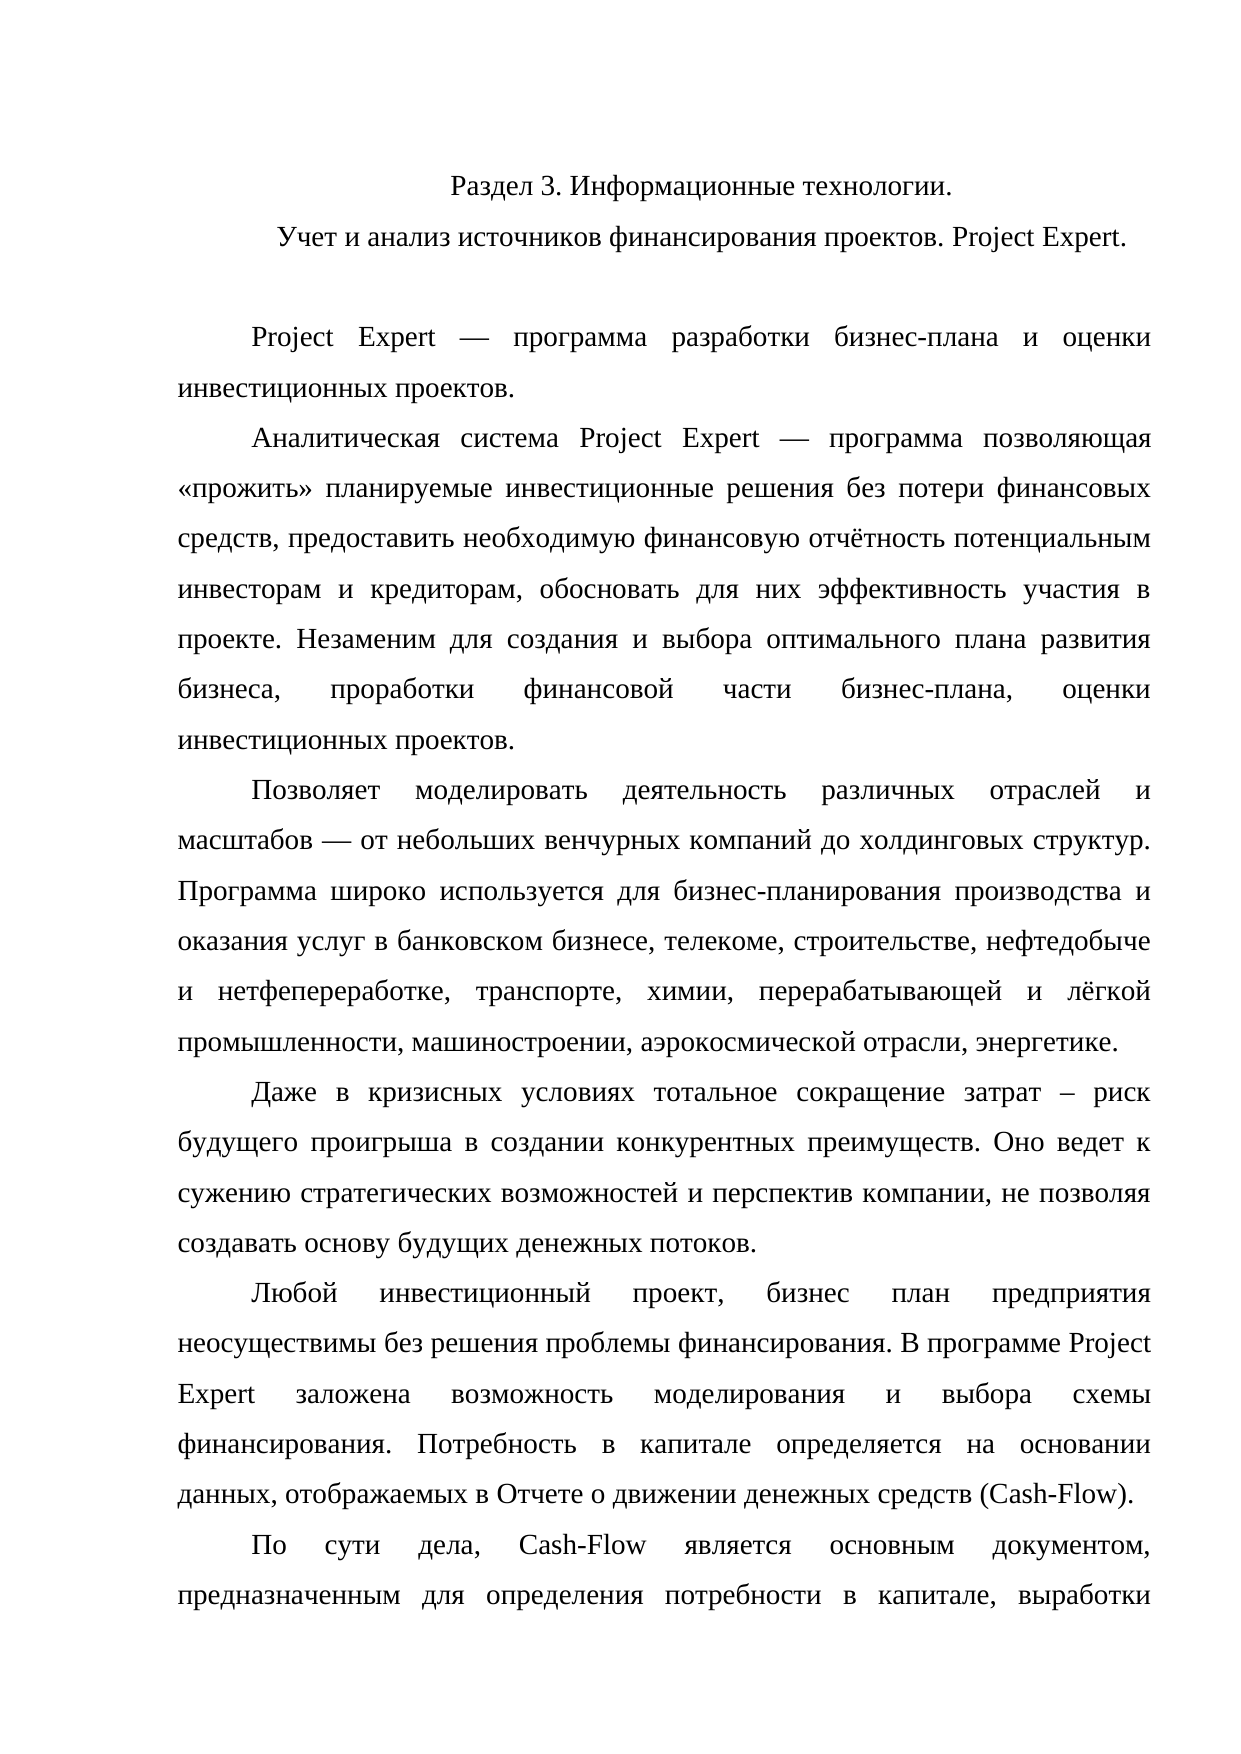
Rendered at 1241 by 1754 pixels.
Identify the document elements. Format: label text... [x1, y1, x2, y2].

text Раздел 3. Информационные технологии. [177, 168, 1152, 202]
text Учет и анализ источников финансирования проектов. Project Expert. [177, 219, 1152, 252]
text Позволяет моделировать деятельность различных отраслей и масштабов — от небольших венчурных компаний до холдинговых структур. Программа широко используется для бизнес-планирования производства и оказания услуг в банковском бизнесе, телекоме, строительстве, нефтедобыче и нетфепереработке, транспорте, химии, перерабатывающей и лёгкой промышленности, машиностроении, аэрокосмической отрасли, энергетике. [177, 772, 1152, 1057]
text Даже в кризисных условиях тотальное сокращение затрат – риск будущего проигрыша в создании конкурентных преимуществ. Оно ведет к сужению стратегических возможностей и перспектив компании, не позволяя создавать основу будущих денежных потоков. [177, 1074, 1152, 1258]
text Project Expert — программа разработки бизнес-плана и оценки инвестиционных проектов. [177, 319, 1152, 403]
text Любой инвестиционный проект, бизнес план предприятия неосуществимы без решения проблемы финансирования. В программе Project Expert заложена возможность моделирования и выбора схемы финансирования. Потребность в капитале определяется на основании данных, отображаемых в Отчете о движении денежных средств (Cash-Flow). [177, 1275, 1152, 1510]
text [177, 1527, 1152, 1611]
text Аналитическая система Project Expert — программа позволяющая «прожить» планируемые инвестиционные решения без потери финансовых средств, предоставить необходимую финансовую отчётность потенциальным инвесторам и кредиторам, обосновать для них эффективность участия в проекте. Незаменим для создания и выбора оптимального плана развития бизнеса, проработки финансовой части бизнес-плана, оценки инвестиционных проектов. [177, 420, 1152, 755]
